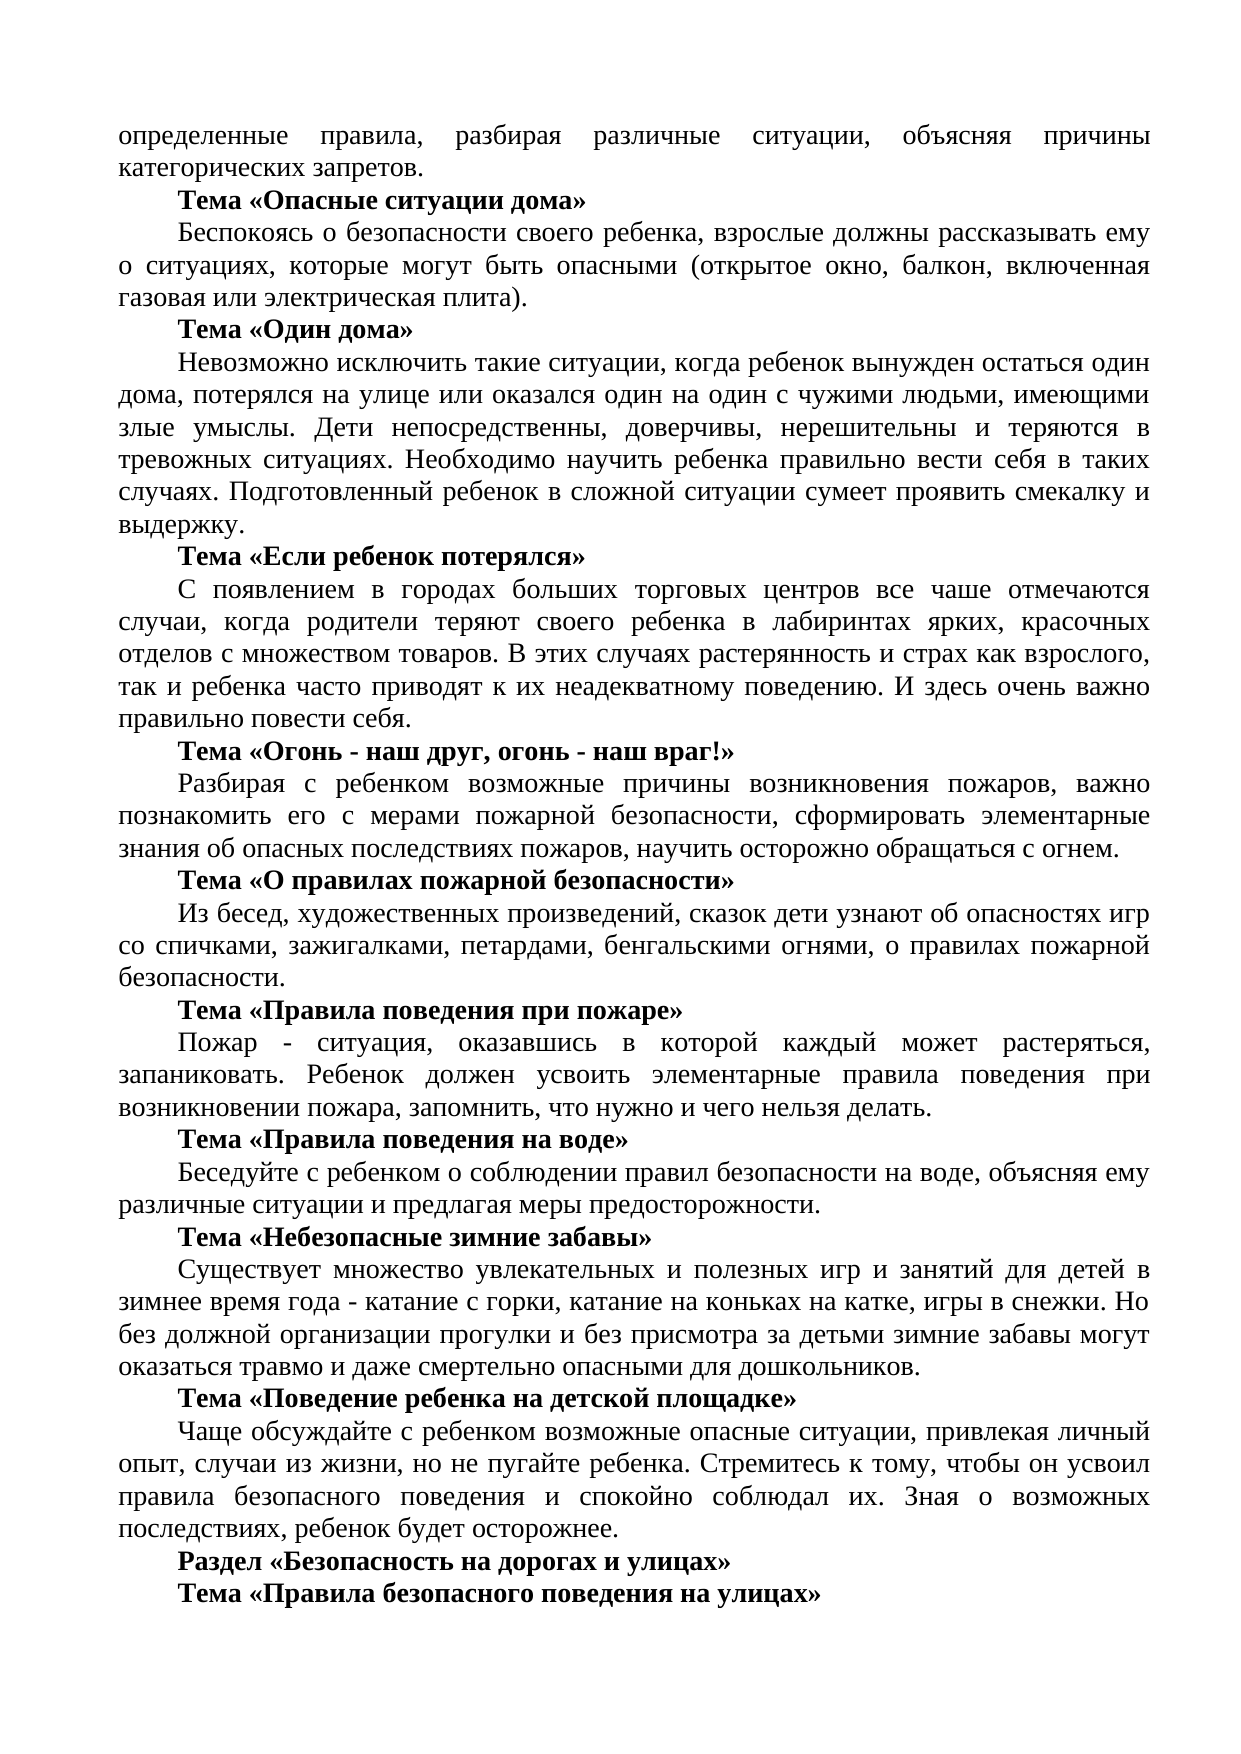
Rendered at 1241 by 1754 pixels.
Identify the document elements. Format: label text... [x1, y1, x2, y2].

text Беседуйте с ребенком о соблюдении правил безопасности на воде, объясняя ему различные ситуации и предлагая меры предосторожности. [118, 1155, 1152, 1219]
text Тема «Огонь - наш друг, огонь - наш враг!» [118, 734, 1152, 766]
text Тема «Правила поведения на воде» [118, 1122, 1152, 1155]
text Тема «О правилах пожарной безопасности» [118, 863, 1152, 896]
text Разбирая с ребенком возможные причины возникновения пожаров, важно познакомить его с мерами пожарной безопасности, сформировать элементарные знания об опасных последствиях пожаров, научить осторожно обращаться с огнем. [118, 766, 1152, 863]
text Тема «Небезопасные зимние забавы» [118, 1219, 1152, 1252]
text Невозможно исключить такие ситуации, когда ребенок вынужден остаться один дома, потерялся на улице или оказался один на один с чужими людьми, имеющими злые умыслы. Дети непосредственны, доверчивы, нерешительны и теряются в тревожных ситуациях. Необходимо научить ребенка правильно вести себя в таких случаях. Подготовленный ребенок в сложной ситуации сумеет проявить смекалку и выдержку. [118, 345, 1152, 539]
text Тема «Опасные ситуации дома» [118, 183, 1152, 215]
text Раздел «Безопасность на дорогах и улицах» [118, 1543, 1152, 1576]
text Чаще обсуждайте с ребенком возможные опасные ситуации, привлекая личный опыт, случаи из жизни, но не пугайте ребенка. Стремитесь к тому, чтобы он усвоил правила безопасного поведения и спокойно соблюдал их. Зная о возможных последствиях, ребенок будет осторожнее. [118, 1414, 1152, 1543]
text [118, 118, 1152, 183]
text Тема «Правила безопасного поведения на улицах» [118, 1576, 1152, 1608]
text Тема «Один дома» [118, 312, 1152, 345]
text Существует множество увлекательных и полезных игр и занятий для детей в зимнее время года - катание с горки, катание на коньках на катке, игры в снежки. Но без должной организации прогулки и без присмотра за детьми зимние забавы могут оказаться травмо и даже смертельно опасными для дошкольников. [118, 1252, 1152, 1382]
text Тема «Правила поведения при пожаре» [118, 993, 1152, 1025]
text Из бесед, художественных произведений, сказок дети узнают об опасностях игр со спичками, зажигалками, петардами, бенгальскими огнями, о правилах пожарной безопасности. [118, 896, 1152, 993]
text Тема «Если ребенок потерялся» [118, 539, 1152, 572]
text С появлением в городах больших торговых центров все чаше отмечаются случаи, когда родители теряют своего ребенка в лабиринтах ярких, красочных отделов с множеством товаров. В этих случаях растерянность и страх как взрослого, так и ребенка часто приводят к их неадекватному поведению. И здесь очень важно правильно повести себя. [118, 572, 1152, 734]
text Тема «Поведение ребенка на детской площадке» [118, 1382, 1152, 1414]
text Пожар - ситуация, оказавшись в которой каждый может растеряться, запаниковать. Ребенок должен усвоить элементарные правила поведения при возникновении пожара, запомнить, что нужно и чего нельзя делать. [118, 1025, 1152, 1122]
text Беспокоясь о безопасности своего ребенка, взрослые должны рассказывать ему о ситуациях, которые могут быть опасными (открытое окно, балкон, включенная газовая или электрическая плита). [118, 215, 1152, 312]
